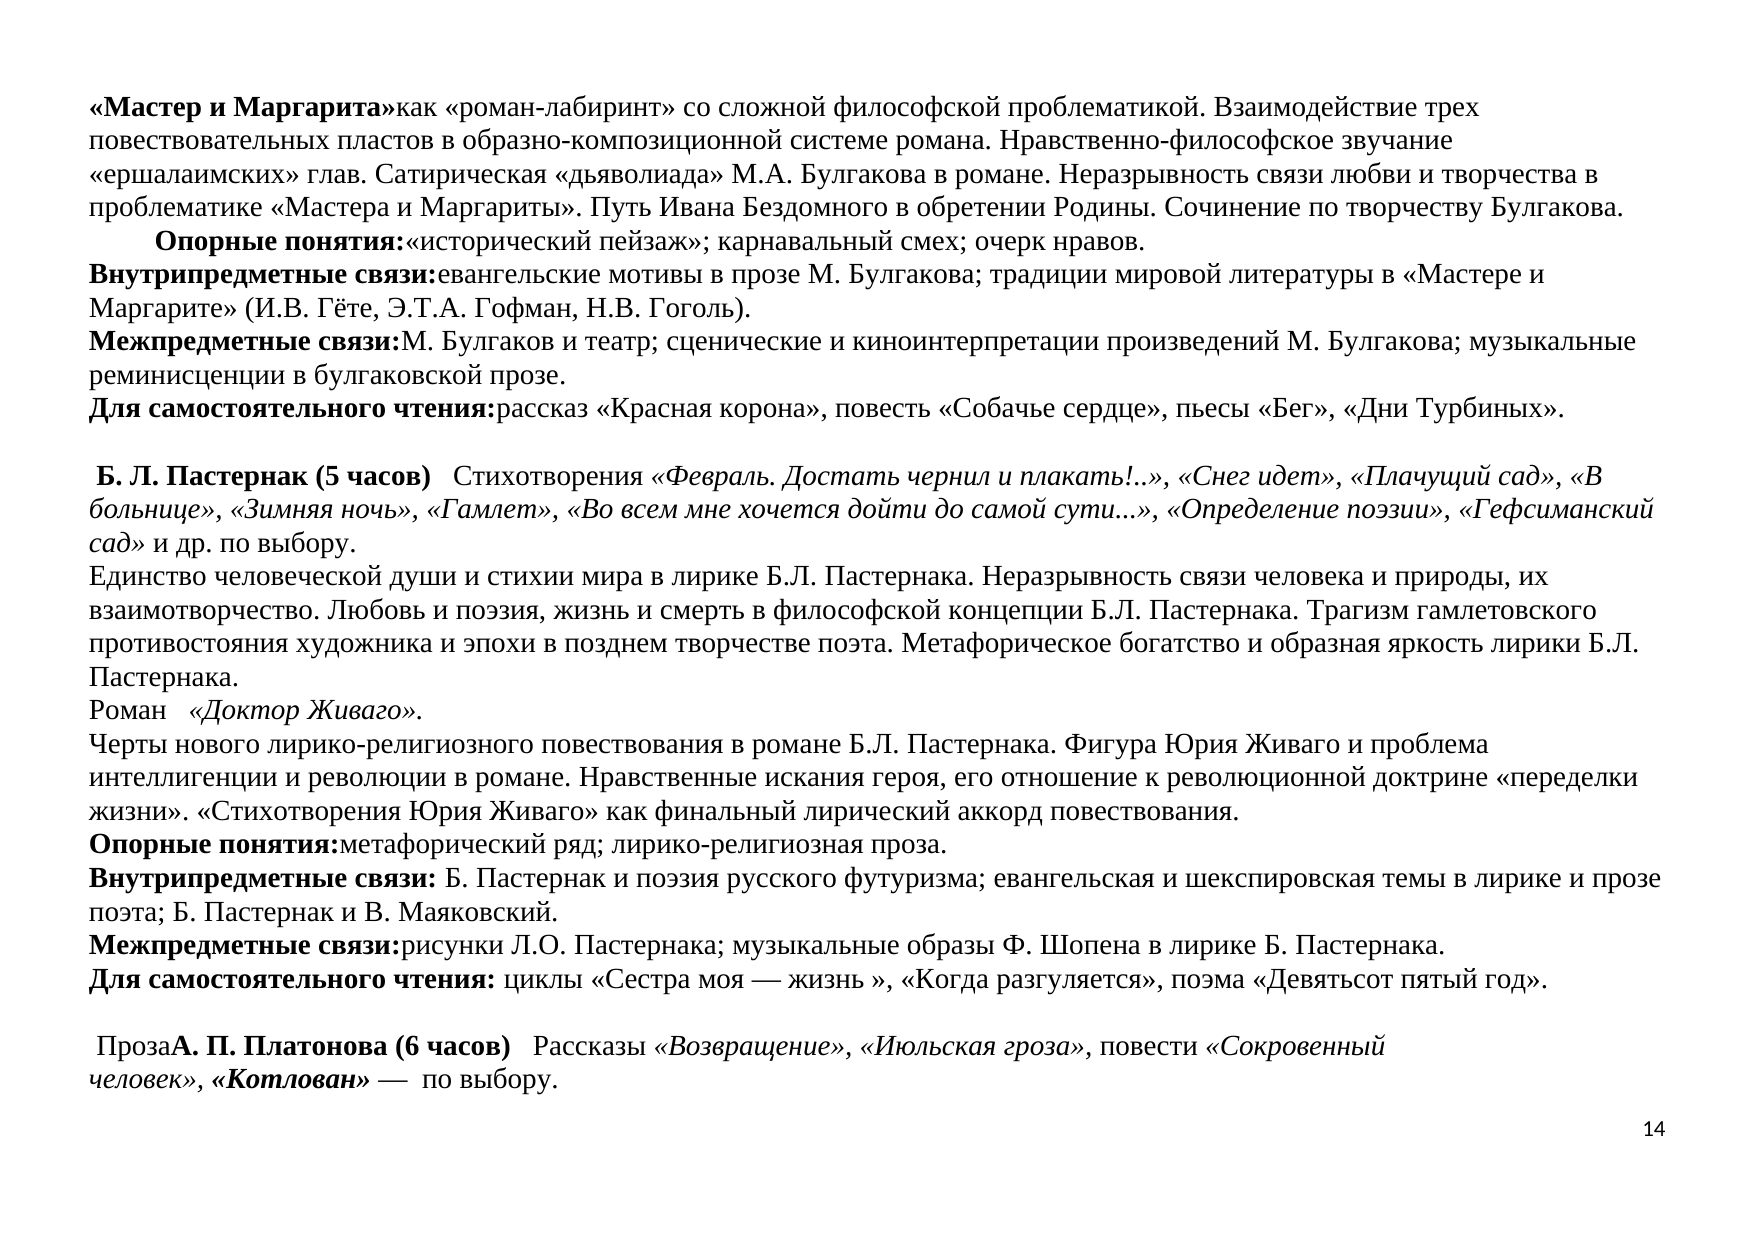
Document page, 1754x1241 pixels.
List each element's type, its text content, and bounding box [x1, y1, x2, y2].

text Внутрипредметные связи: Б. Пастернак и поэзия русского футуризма; евангельская и шекспировская темы в лирике и прозе поэта; Б. Пастернак и В. Маяковский. [89, 860, 1665, 927]
text Роман «Доктор Живаго». [89, 692, 1665, 726]
text Б. Л. Пастернак (5 часов) Стихотворения «Февраль. Достать чернил и плакать!..», «Снег идет», «Плачущий сад», «В больнице», «Зимняя ночь», «Гамлет», «Во всем мне хочется дойти до самой сути...», «Определение поэзии», «Гефсиманский сад» и др. по выбору. [89, 458, 1665, 558]
text ПрозаА. П. Платонова (6 часов) Рассказы «Возвращение», «Июльская гроза», повести «Сокровенный человек», «Котлован» — по выбору. [89, 1028, 1665, 1095]
text Опорные понятия:«исторический пейзаж»; карнавальный смех; очерк нравов. [89, 223, 1665, 256]
text Черты нового лирико-религиозного повествования в романе Б.Л. Пастернака. Фигура Юрия Живаго и проблема интеллигенции и революции в романе. Нравственные искания героя, его отношение к революционной доктрине «переделки жизни». «Стихотворения Юрия Живаго» как финальный лирический аккорд повествования. [89, 726, 1665, 827]
text «Мастер и Маргарита»как «роман-лабиринт» со сложной философской проблематикой. Взаимодействие трех повествовательных пластов в образно-композиционной системе романа. Нравственно-философское звучание «ершалаимских» глав. Сатирическая «дьяволиада» М.А. Булгакова в романе. Неразрывность связи любви и творчества в проблематике «Мастера и Маргариты». Путь Ивана Бездомного в обретении Родины. Сочинение по творчеству Булгакова. [89, 89, 1665, 223]
text Межпредметные связи:М. Булгаков и театр; сценические и киноинтерпретации произведений М. Булгакова; музыкальные реминисценции в булгаковской прозе. [89, 323, 1665, 391]
text Для самостоятельного чтения:рассказ «Красная корона», повесть «Собачье сердце», пьесы «Бег», «Дни Турбиных». [89, 391, 1665, 424]
text Опорные понятия:метафорический ряд; лирико-религиозная проза. [89, 827, 1665, 860]
text Внутрипредметные связи:евангельские мотивы в прозе М. Булгакова; традиции мировой литературы в «Мастере и Маргарите» (И.В. Гёте, Э.Т.А. Гофман, Н.В. Гоголь). [89, 256, 1665, 323]
text Межпредметные связи:рисунки Л.О. Пастернака; музыкальные образы Ф. Шопена в лирике Б. Пастернака. [89, 927, 1665, 961]
text Для самостоятельного чтения: циклы «Сестра моя — жизнь », «Когда разгуляется», поэма «Девятьсот пятый год». [89, 961, 1665, 994]
text Единство человеческой души и стихии мира в лирике Б.Л. Пастернака. Неразрывность связи человека и природы, их взаимотворчество. Любовь и поэзия, жизнь и смерть в философской концепции Б.Л. Пастернака. Трагизм гамлетовского противостояния художника и эпохи в позднем творчестве поэта. Метафорическое богатство и образная яркость лирики Б.Л. Пастернака. [89, 558, 1665, 692]
